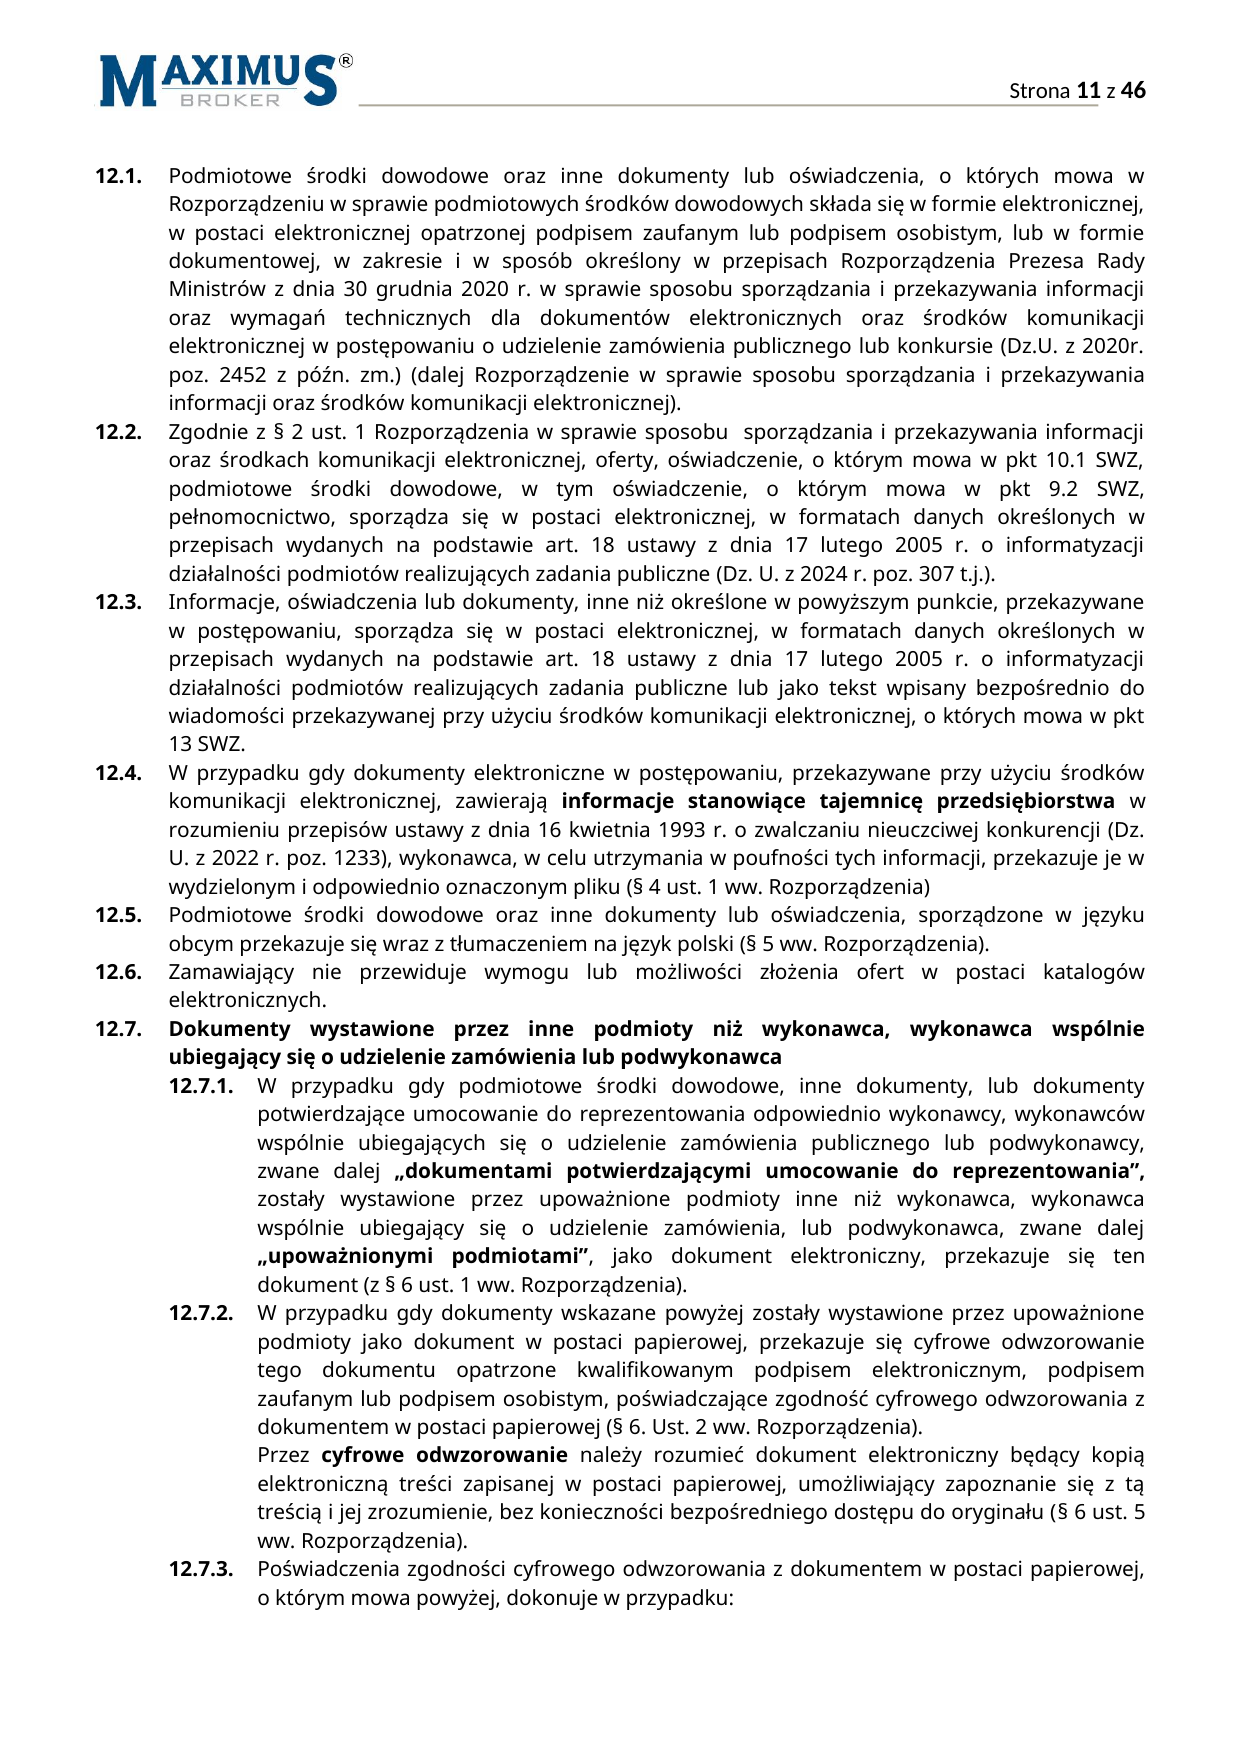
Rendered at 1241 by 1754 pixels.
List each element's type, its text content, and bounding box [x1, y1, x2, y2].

list Dokumenty wystawione przez inne podmioty niż wykonawca, wykonawca wspólnie ubiegający się o udzielenie zamówienia lub podwykonawca [94, 1014, 1146, 1071]
list Przez cyfrowe odwzorowanie należy rozumieć dokument elektroniczny będący kopią elektroniczną treści zapisanej w postaci papierowej, umożliwiający zapoznanie się z tą treścią i jej zrozumienie, bez konieczności bezpośredniego dostępu do oryginału (§ 6 ust. 5 ww. Rozporządzenia). [257, 1441, 1146, 1554]
list W przypadku gdy podmiotowe środki dowodowe, inne dokumenty, lub dokumenty potwierdzające umocowanie do reprezentowania odpowiednio wykonawcy, wykonawców wspólnie ubiegających się o udzielenie zamówienia publicznego lub podwykonawcy, zwane dalej „dokumentami potwierdzającymi umocowanie do reprezentowania”, zostały wystawione przez upoważnione podmioty inne niż wykonawca, wykonawca wspólnie ubiegający się o udzielenie zamówienia, lub podwykonawca, zwane dalej „upoważnionymi podmiotami”, jako dokument elektroniczny, przekazuje się ten dokument (z § 6 ust. 1 ww. Rozporządzenia). [168, 1071, 1146, 1298]
list Zamawiający nie przewiduje wymogu lub możliwości złożenia ofert w postaci katalogów elektronicznych. [94, 957, 1146, 1014]
list W przypadku gdy dokumenty wskazane powyżej zostały wystawione przez upoważnione podmioty jako dokument w postaci papierowej, przekazuje się cyfrowe odwzorowanie tego dokumentu opatrzone kwalifikowanym podpisem elektronicznym, podpisem zaufanym lub podpisem osobistym, poświadczające zgodność cyfrowego odwzorowania z dokumentem w postaci papierowej (§ 6. Ust. 2 ww. Rozporządzenia). [168, 1298, 1146, 1441]
list Podmiotowe środki dowodowe oraz inne dokumenty lub oświadczenia, sporządzone w języku obcym przekazuje się wraz z tłumaczeniem na język polski (§ 5 ww. Rozporządzenia). [94, 900, 1146, 957]
list Zgodnie z § 2 ust. 1 Rozporządzenia w sprawie sposobu sporządzania i przekazywania informacji oraz środkach komunikacji elektronicznej, oferty, oświadczenie, o którym mowa w pkt 10.1 SWZ, podmiotowe środki dowodowe, w tym oświadczenie, o którym mowa w pkt 9.2 SWZ, pełnomocnictwo, sporządza się w postaci elektronicznej, w formatach danych określonych w przepisach wydanych na podstawie art. 18 ustawy z dnia 17 lutego 2005 r. o informatyzacji działalności podmiotów realizujących zadania publiczne (Dz. U. z 2024 r. poz. 307 t.j.). [94, 417, 1146, 587]
list Podmiotowe środki dowodowe oraz inne dokumenty lub oświadczenia, o których mowa w Rozporządzeniu w sprawie podmiotowych środków dowodowych składa się w formie elektronicznej, w postaci elektronicznej opatrzonej podpisem zaufanym lub podpisem osobistym, lub w formie dokumentowej, w zakresie i w sposób określony w przepisach Rozporządzenia Prezesa Rady Ministrów z dnia 30 grudnia 2020 r. w sprawie sposobu sporządzania i przekazywania informacji oraz wymagań technicznych dla dokumentów elektronicznych oraz środków komunikacji elektronicznej w postępowaniu o udzielenie zamówienia publicznego lub konkursie (Dz.U. z 2020r. poz. 2452 z późn. zm.) (dalej Rozporządzenie w sprawie sposobu sporządzania i przekazywania informacji oraz środków komunikacji elektronicznej). [94, 161, 1146, 417]
picture [94, 50, 359, 111]
list Informacje, oświadczenia lub dokumenty, inne niż określone w powyższym punkcie, przekazywane w postępowaniu, sporządza się w postaci elektronicznej, w formatach danych określonych w przepisach wydanych na podstawie art. 18 ustawy z dnia 17 lutego 2005 r. o informatyzacji działalności podmiotów realizujących zadania publiczne lub jako tekst wpisany bezpośrednio do wiadomości przekazywanej przy użyciu środków komunikacji elektronicznej, o których mowa w pkt 13 SWZ. [94, 587, 1146, 758]
list Poświadczenia zgodności cyfrowego odwzorowania z dokumentem w postaci papierowej, o którym mowa powyżej, dokonuje w przypadku: [168, 1554, 1146, 1611]
list W przypadku gdy dokumenty elektroniczne w postępowaniu, przekazywane przy użyciu środków komunikacji elektronicznej, zawierają informacje stanowiące tajemnicę przedsiębiorstwa w rozumieniu przepisów ustawy z dnia 16 kwietnia 1993 r. o zwalczaniu nieuczciwej konkurencji (Dz. U. z 2022 r. poz. 1233), wykonawca, w celu utrzymania w poufności tych informacji, przekazuje je w wydzielonym i odpowiednio oznaczonym pliku (§ 4 ust. 1 ww. Rozporządzenia) [94, 758, 1146, 900]
